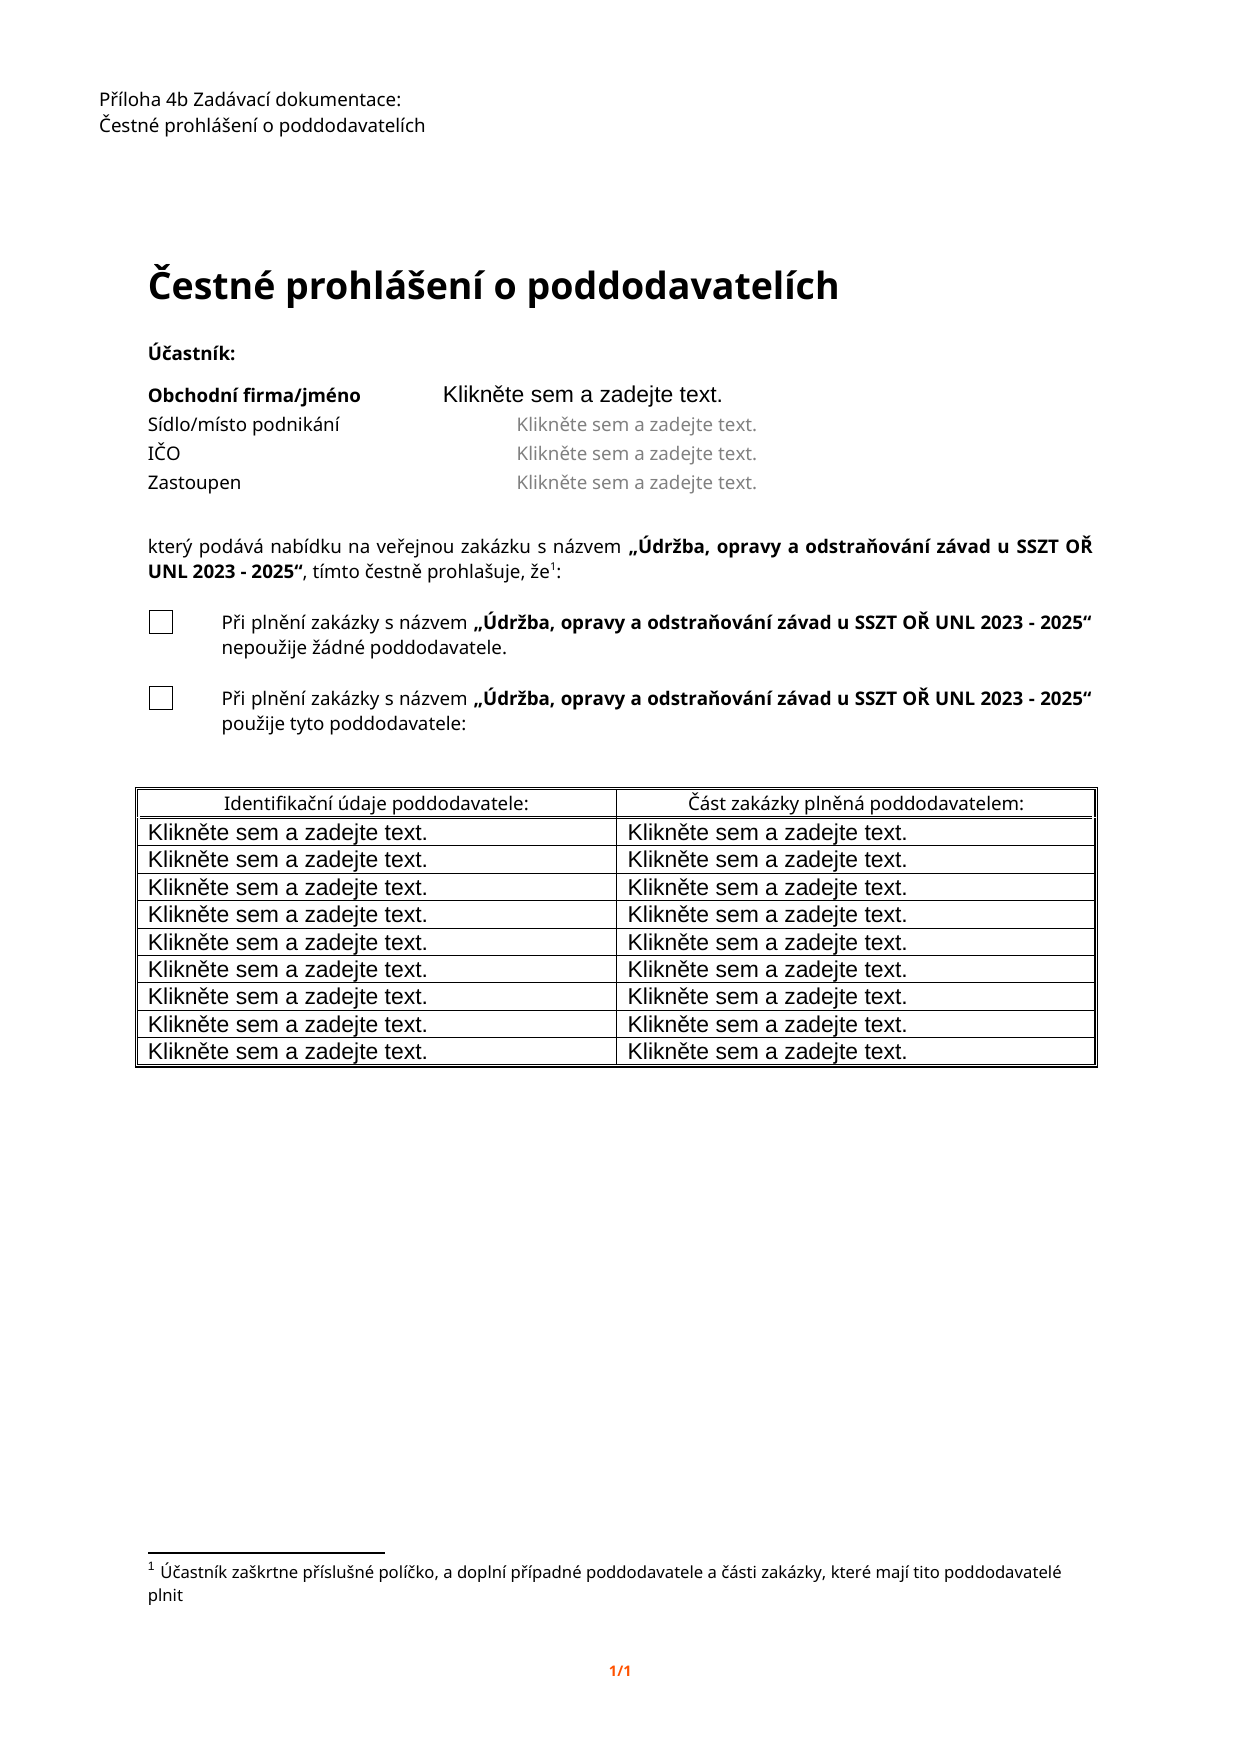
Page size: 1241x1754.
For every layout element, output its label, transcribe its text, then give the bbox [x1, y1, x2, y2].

text Obchodní firma/jméno [148, 379, 1093, 408]
text IČO [148, 437, 1093, 466]
text Při plnění zakázky s názvem „Údržba, opravy a odstraňování závad u SSZT OŘ UNL 2023 - 2025“ nepoužije žádné poddodavatele. [148, 609, 1093, 660]
table_header Část zakázky plněná poddodavatelem: [617, 790, 1094, 816]
text Při plnění zakázky s názvem „Údržba, opravy a odstraňování závad u SSZT OŘ UNL 2023 - 2025“ použije tyto poddodavatele: [148, 685, 1093, 736]
text Účastník: [148, 336, 1093, 367]
text který podává nabídku na veřejnou zakázku s názvem „Údržba, opravy a odstraňování závad u SSZT OŘ UNL 2023 - 2025“, tímto čestně prohlašuje, že: [148, 533, 1093, 584]
text Zastoupen [148, 466, 1093, 495]
text Sídlo/místo podnikání [148, 408, 1093, 437]
table_header Identifikační údaje poddodavatele: [138, 790, 616, 816]
title Čestné prohlášení o poddodavatelích [148, 259, 1093, 311]
